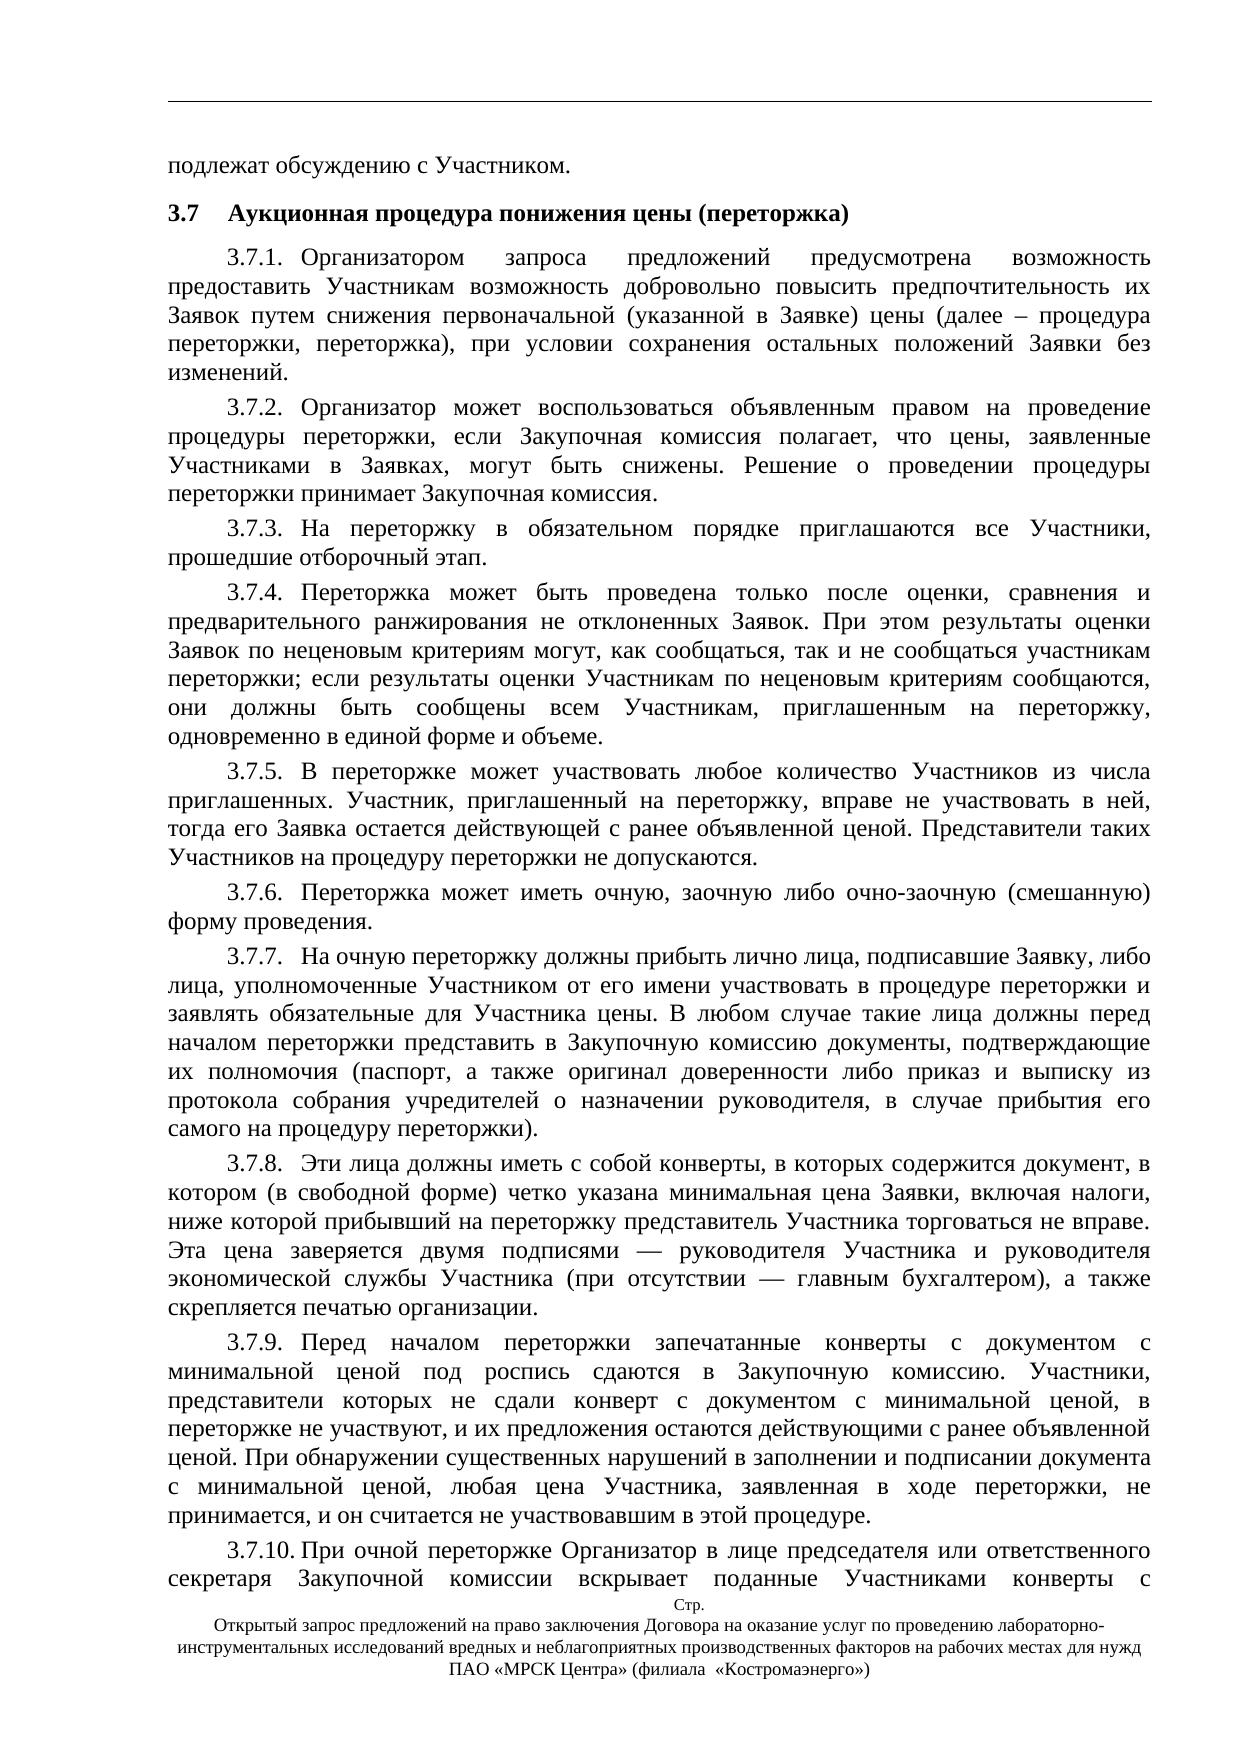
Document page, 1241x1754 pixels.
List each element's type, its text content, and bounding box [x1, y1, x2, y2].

list Перед началом переторжки запечатанные конверты с документом с минимальной ценой под роспись сдаются в Закупочную комиссию. Участники, представители которых не сдали конверт с документом с минимальной ценой, в переторжке не участвуют, и их предложения остаются действующими с ранее объявленной ценой. При обнаружении существенных нарушений в заполнении и подписании документа с минимальной ценой, любая цена Участника, заявленная в ходе переторжки, не принимается, и он считается не участвовавшим в этой процедуре. [168, 1327, 1152, 1528]
list На очную переторжку должны прибыть лично лица, подписавшие Заявку, либо лица, уполномоченные Участником от его имени участвовать в процедуре переторжки и заявлять обязательные для Участника цены. В любом случае такие лица должны перед началом переторжки представить в Закупочную комиссию документы, подтверждающие их полномочия (паспорт, а также оригинал доверенности либо приказ и выписку из протокола собрания учредителей о назначении руководителя, в случае прибытия его самого на процедуру переторжки). [168, 941, 1152, 1142]
list На переторжку в обязательном порядке приглашаются все Участники, прошедшие отборочный этап. [168, 513, 1152, 571]
subtitle Аукционная процедура понижения цены (переторжка) [168, 198, 1152, 227]
list Организатором запроса предложений предусмотрена возможность предоставить Участникам возможность добровольно повысить предпочтительность их Заявок путем снижения первоначальной (указанной в Заявке) цены (далее – процедура переторжки, переторжка), при условии сохранения остальных положений Заявки без изменений. [168, 242, 1152, 386]
list Эти лица должны иметь с собой конверты, в которых содержится документ, в котором (в свободной форме) четко указана минимальная цена Заявки, включая налоги, ниже которой прибывший на переторжку представитель Участника торговаться не вправе. Эта цена заверяется двумя подписями — руководителя Участника и руководителя экономической службы Участника (при отсутствии — главным бухгалтером), а также скрепляется печатью организации. [168, 1148, 1152, 1321]
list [168, 150, 1135, 179]
list Переторжка может быть проведена только после оценки, сравнения и предварительного ранжирования не отклоненных Заявок. При этом результаты оценки Заявок по неценовым критериям могут, как сообщаться, так и не сообщаться участникам переторжки; если результаты оценки Участникам по неценовым критериям сообщаются, они должны быть сообщены всем Участникам, приглашенным на переторжку, одновременно в единой форме и объеме. [168, 577, 1152, 750]
list В переторжке может участвовать любое количество Участников из числа приглашенных. Участник, приглашенный на переторжку, вправе не участвовать в ней, тогда его Заявка остается действующей с ранее объявленной ценой. Представители таких Участников на процедуру переторжки не допускаются. [168, 756, 1152, 871]
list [168, 1535, 1152, 1592]
list Организатор может воспользоваться объявленным правом на проведение процедуры переторжки, если Закупочная комиссия полагает, что цены, заявленные Участниками в Заявках, могут быть снижены. Решение о проведении процедуры переторжки принимает Закупочная комиссия. [168, 392, 1152, 507]
list Переторжка может иметь очную, заочную либо очно-заочную (смешанную) форму проведения. [168, 877, 1152, 935]
